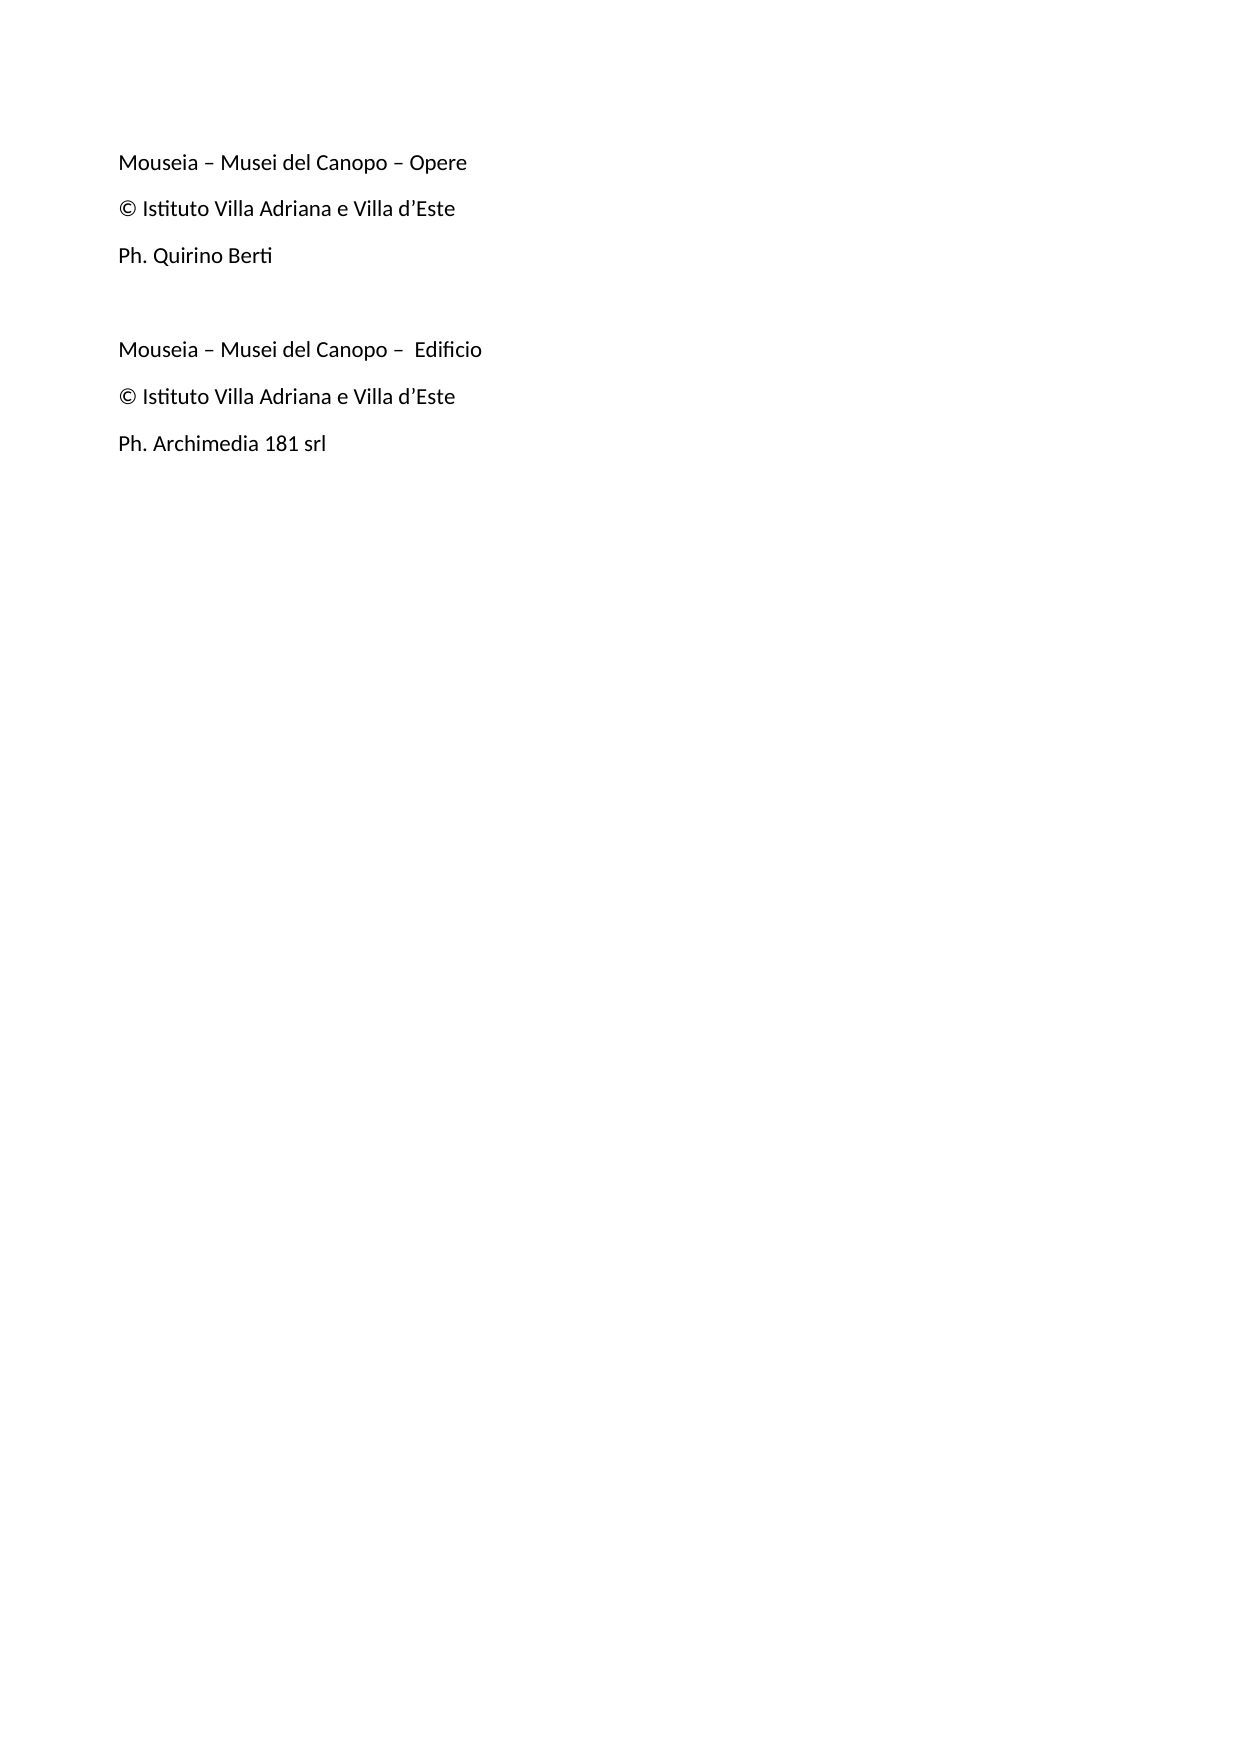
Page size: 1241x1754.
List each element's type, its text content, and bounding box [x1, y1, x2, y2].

text Mouseia – Musei del Canopo – Opere [118, 148, 1122, 176]
text © Istituto Villa Adriana e Villa d’Este [118, 382, 1122, 410]
text Ph. Quirino Berti [118, 241, 1122, 269]
text Mouseia – Musei del Canopo – Edificio [118, 335, 1122, 363]
text © Istituto Villa Adriana e Villa d’Este [118, 194, 1122, 222]
text Ph. Archimedia 181 srl [118, 429, 1122, 457]
